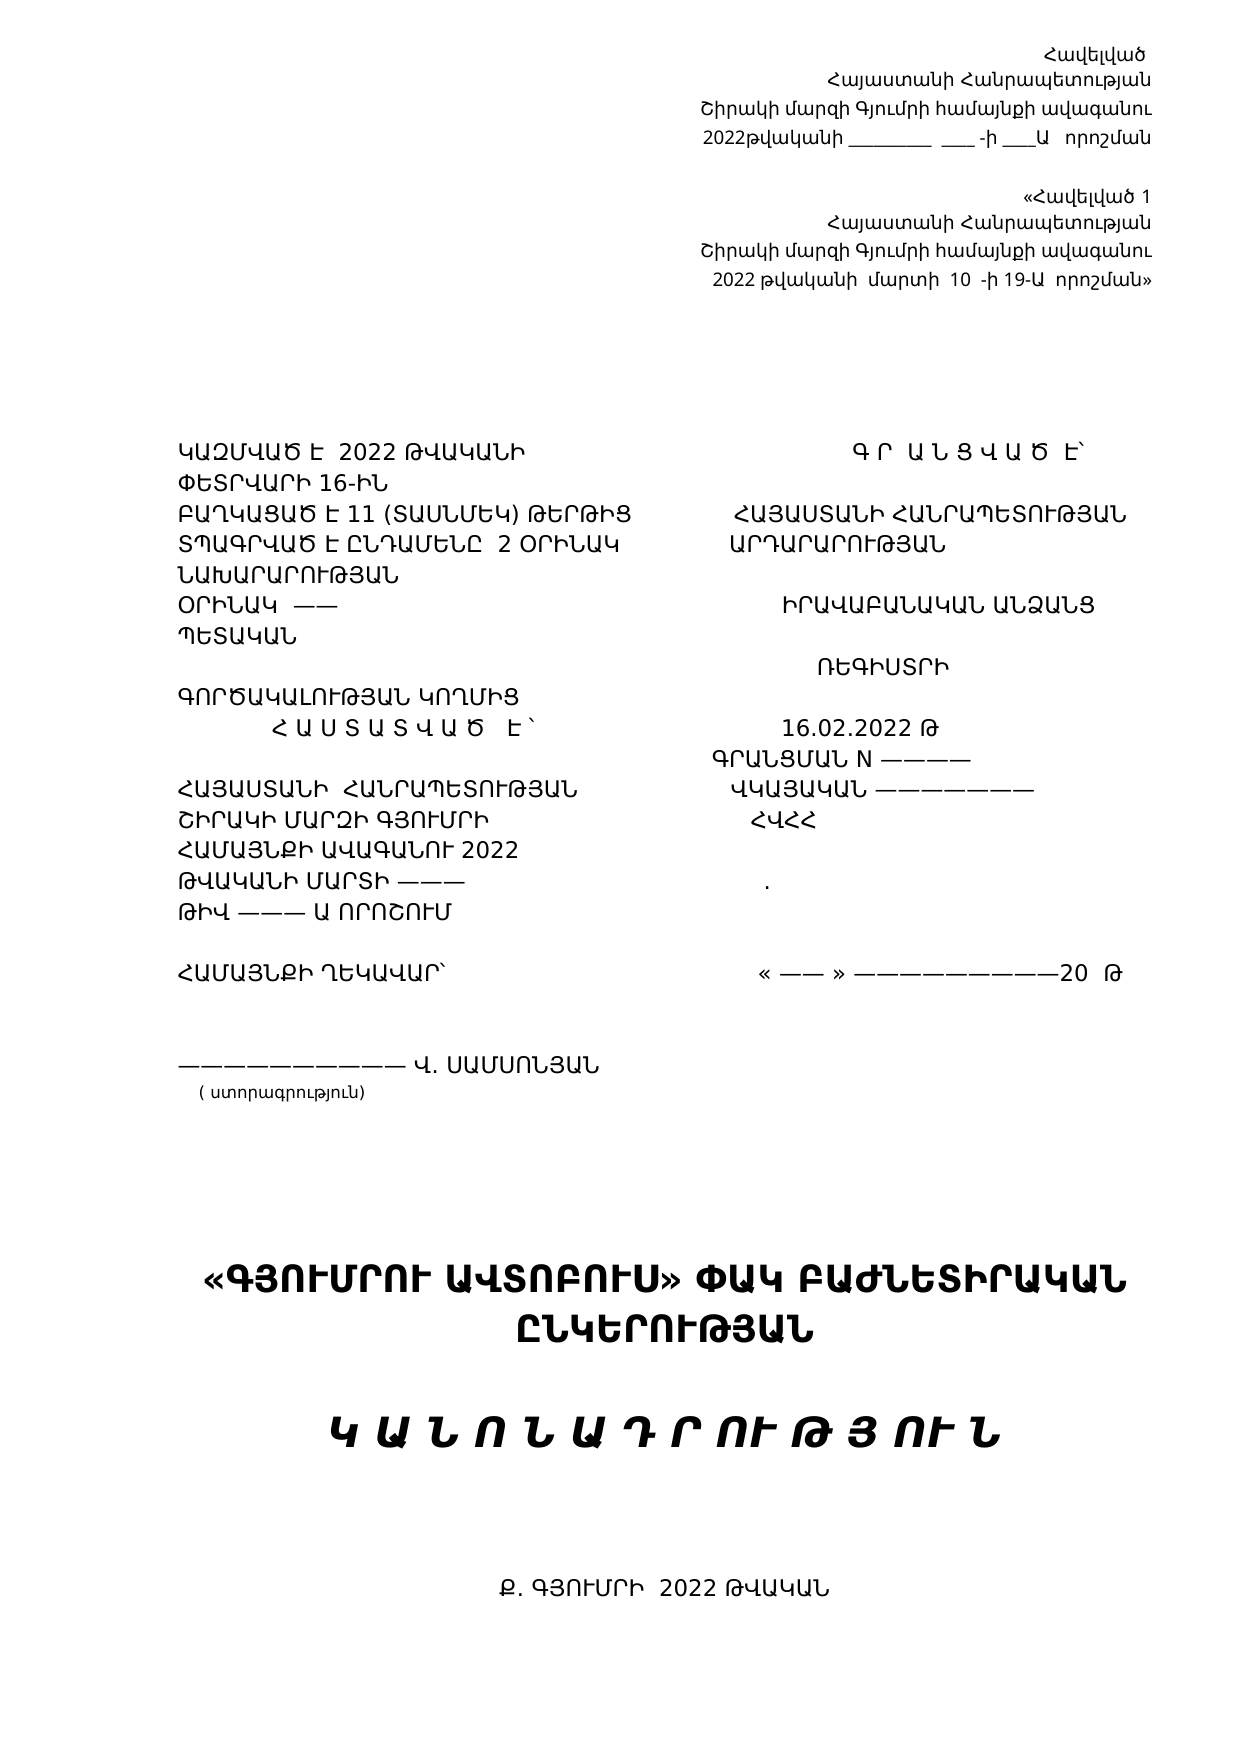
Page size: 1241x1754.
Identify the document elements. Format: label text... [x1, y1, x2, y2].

text ( ստորագրություն) [177, 1083, 1152, 1102]
text ՀԱՅԱՍՏԱՆԻ ՀԱՆՐԱՊԵՏՈՒԹՅԱՆ ՎԿԱՅԱԿԱՆ ——————— [177, 776, 1152, 803]
text ԿԱԶՄՎԱԾ Է 2022 ԹՎԱԿԱՆԻ Գ Ր Ա Ն Ց Վ Ա Ծ Է՝ [177, 439, 1152, 466]
text ԸՆԿԵՐՈՒԹՅԱՆ [177, 1308, 1152, 1352]
text Ք․ ԳՅՈՒՄՐԻ 2022 ԹՎԱԿԱՆ [177, 1576, 1152, 1602]
text ՌԵԳԻՍՏՐԻ ԳՈՐԾԱԿԱԼՈՒԹՅԱՆ ԿՈՂՄԻՑ [177, 654, 1152, 711]
text ԹԻՎ ——— Ա ՈՐՈՇՈՒՄ [177, 899, 1152, 926]
text «Հավելված 1 Հայաստանի Հանրապետության Շիրակի մարզի Գյումրի համայնքի ավագանու 2022 թվականի մարտի 10 -ի 19-Ա որոշման» [177, 183, 1152, 292]
text ԹՎԱԿԱՆԻ ՄԱՐՏԻ ——— . [177, 868, 1152, 895]
text ՕՐԻՆԱԿ —— ԻՐԱՎԱԲԱՆԱԿԱՆ ԱՆՁԱՆՑ ՊԵՏԱԿԱՆ [177, 593, 1152, 650]
text ՇԻՐԱԿԻ ՄԱՐԶԻ ԳՅՈՒՄՐԻ ՀՎՀՀ [177, 807, 1152, 834]
text ԲԱՂԿԱՑԱԾ Է 11 (ՏԱՍՆՄԵԿ) ԹԵՐԹԻՑ ՀԱՅԱՍՏԱՆԻ ՀԱՆՐԱՊԵՏՈՒԹՅԱՆ [177, 501, 1152, 527]
text Հավելված Հայաստանի Հանրապետության Շիրակի մարզի Գյումրի համայնքի ավագանու 2022թվականի __________ ____ -ի ____Ա որոշման [177, 44, 1152, 150]
text —————————— Վ․ ՍԱՄՍՈՆՅԱՆ [177, 1052, 1152, 1079]
text ԳՐԱՆՑՄԱՆ N ———— [177, 746, 1152, 772]
text ՀԱՄԱՅՆՔԻ ՂԵԿԱՎԱՐ՝ « —— » —————————20 Թ [177, 960, 1152, 987]
text ՓԵՏՐՎԱՐԻ 16-ԻՆ [177, 470, 1152, 497]
text ՀԱՄԱՅՆՔԻ ԱՎԱԳԱՆՈՒ 2022 [177, 838, 1152, 864]
text «ԳՅՈՒՄՐՈՒ ԱՎՏՈԲՈՒՍ» ՓԱԿ ԲԱԺՆԵՏԻՐԱԿԱՆ [177, 1258, 1152, 1302]
text ՏՊԱԳՐՎԱԾ Է ԸՆԴԱՄԵՆԸ 2 ՕՐԻՆԱԿ ԱՐԴԱՐԱՐՈՒԹՅԱՆ ՆԱԽԱՐԱՐՈՒԹՅԱՆ [177, 531, 1152, 589]
text Հ Ա Ս Տ Ա Տ Վ Ա Ծ Է ՝ 16.02.2022 Թ [177, 715, 1152, 742]
text Կ Ա Ն Ո Ն Ա Դ Ր ՈՒ Թ Յ ՈՒ Ն [177, 1408, 1152, 1457]
